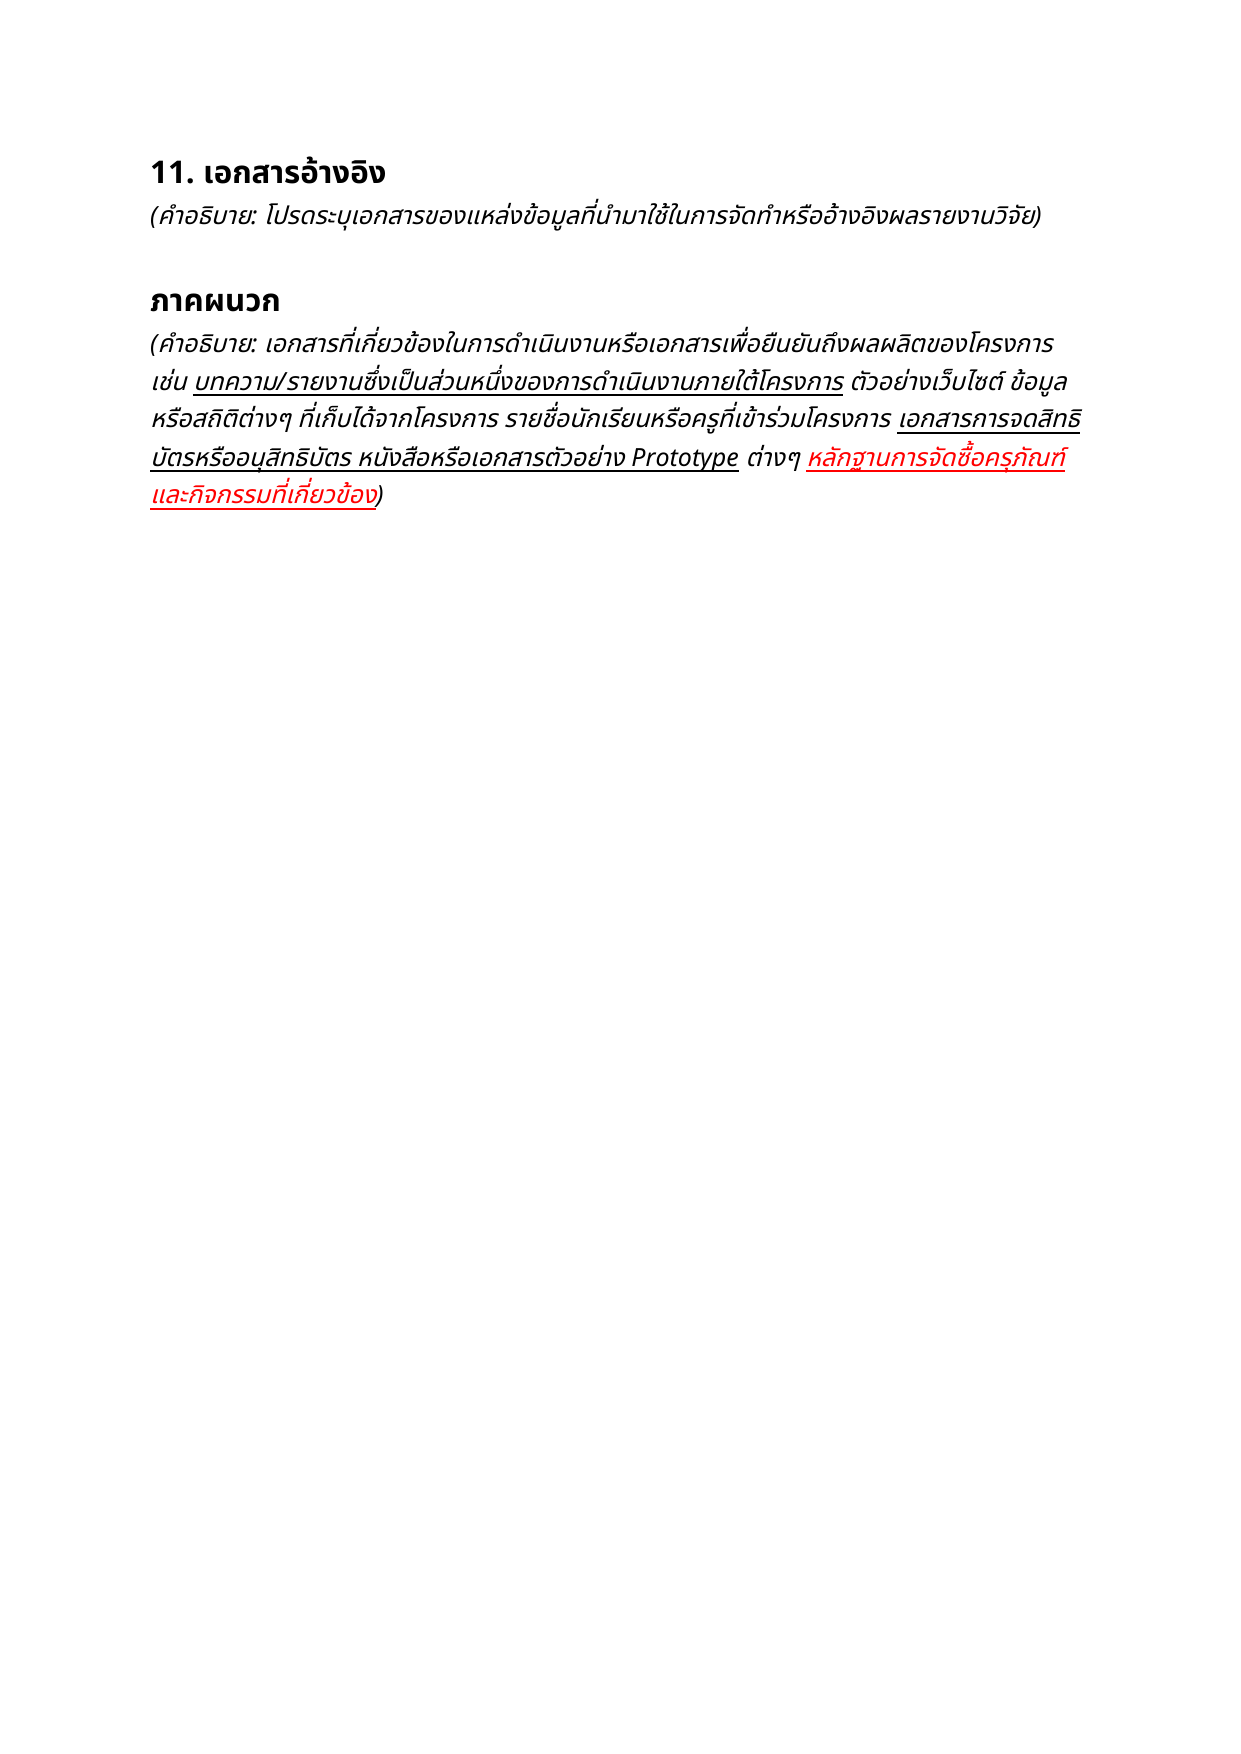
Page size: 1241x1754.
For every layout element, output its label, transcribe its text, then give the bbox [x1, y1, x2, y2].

text ภาคผนวก [150, 278, 1090, 325]
text (คำอธิบาย: โปรดระบุเอกสารของแหล่งข้อมูลที่นำมาใช้ในการจัดทำหรืออ้างอิงผลรายงานวิจัย) [150, 197, 1090, 236]
text 11. เอกสารอ้างอิง [150, 150, 1090, 197]
text (คำอธิบาย: เอกสารที่เกี่ยวข้องในการดำเนินงานหรือเอกสารเพื่อยืนยันถึงผลผลิตของโครงการ เช่น บทความ/รายงานซึ่งเป็นส่วนหนึ่งของการดำเนินงานภายใต้โครงการ ตัวอย่างเว็บไซต์ ข้อมูลหรือสถิติต่างๆ ที่เก็บได้จากโครงการ รายชื่อนักเรียนหรือครูที่เข้าร่วมโครงการ เอกสารการจดสิทธิบัตรหรืออนุสิทธิบัตร หนังสือหรือเอกสารตัวอย่าง Prototype ต่างๆ หลักฐานการจัดซื้อครุภัณฑ์และกิจกรรมที่เกี่ยวข้อง) [150, 325, 1090, 515]
